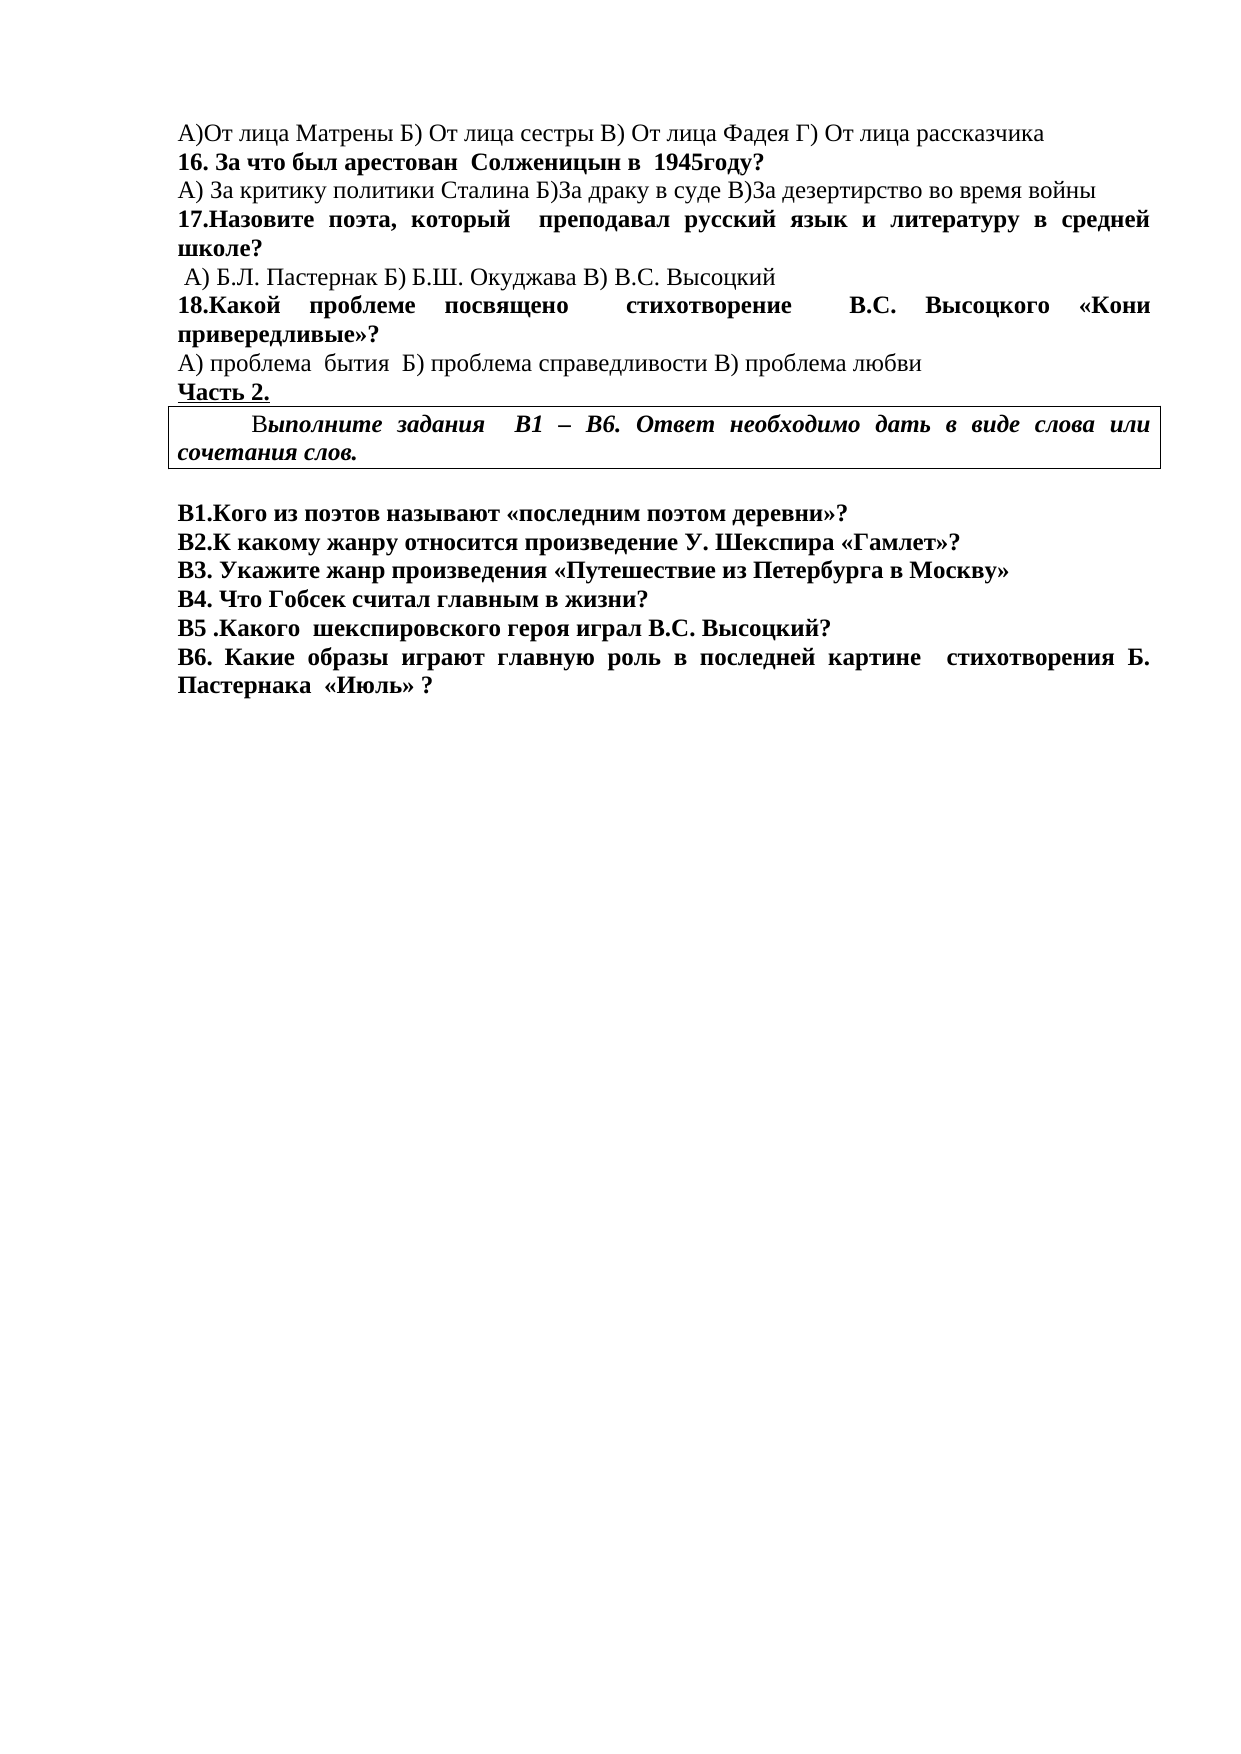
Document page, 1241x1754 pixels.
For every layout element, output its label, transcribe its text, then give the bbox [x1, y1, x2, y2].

text Выполните задания В1 – В6. Ответ необходимо дать в виде слова или сочетания слов. [169, 407, 1160, 468]
text В2.К какому жанру относится произведение У. Шекспира «Гамлет»? [177, 527, 1152, 556]
text А) проблема бытия Б) проблема справедливости В) проблема любви [177, 348, 1152, 377]
text В5 .Какого шекспировского героя играл В.С. Высоцкий? [177, 613, 1152, 642]
text Часть 2. [177, 377, 1152, 406]
text В6. Какие образы играют главную роль в последней картине стихотворения Б. Пастернака «Июль» ? [177, 642, 1152, 699]
text В1.Кого из поэтов называют «последним поэтом деревни»? [177, 498, 1152, 527]
text В3. Укажите жанр произведения «Путешествие из Петербурга в Москву» [177, 556, 1152, 584]
text А) Б.Л. Пастернак Б) Б.Ш. Окуджава В) В.С. Высоцкий [177, 262, 1152, 291]
text 18.Какой проблеме посвящено стихотворение В.С. Высоцкого «Кони привередливые»? [177, 291, 1152, 348]
text 16. За что был арестован Солженицын в 1945году? [177, 147, 1152, 176]
text А)От лица Матрены Б) От лица сестры В) От лица Фадея Г) От лица рассказчика [177, 118, 1152, 147]
text А) За критику политики Сталина Б)За драку в суде В)За дезертирство во время войны [177, 176, 1152, 204]
text 17.Назовите поэта, который преподавал русский язык и литературу в средней школе? [177, 204, 1152, 262]
text В4. Что Гобсек считал главным в жизни? [177, 584, 1152, 613]
